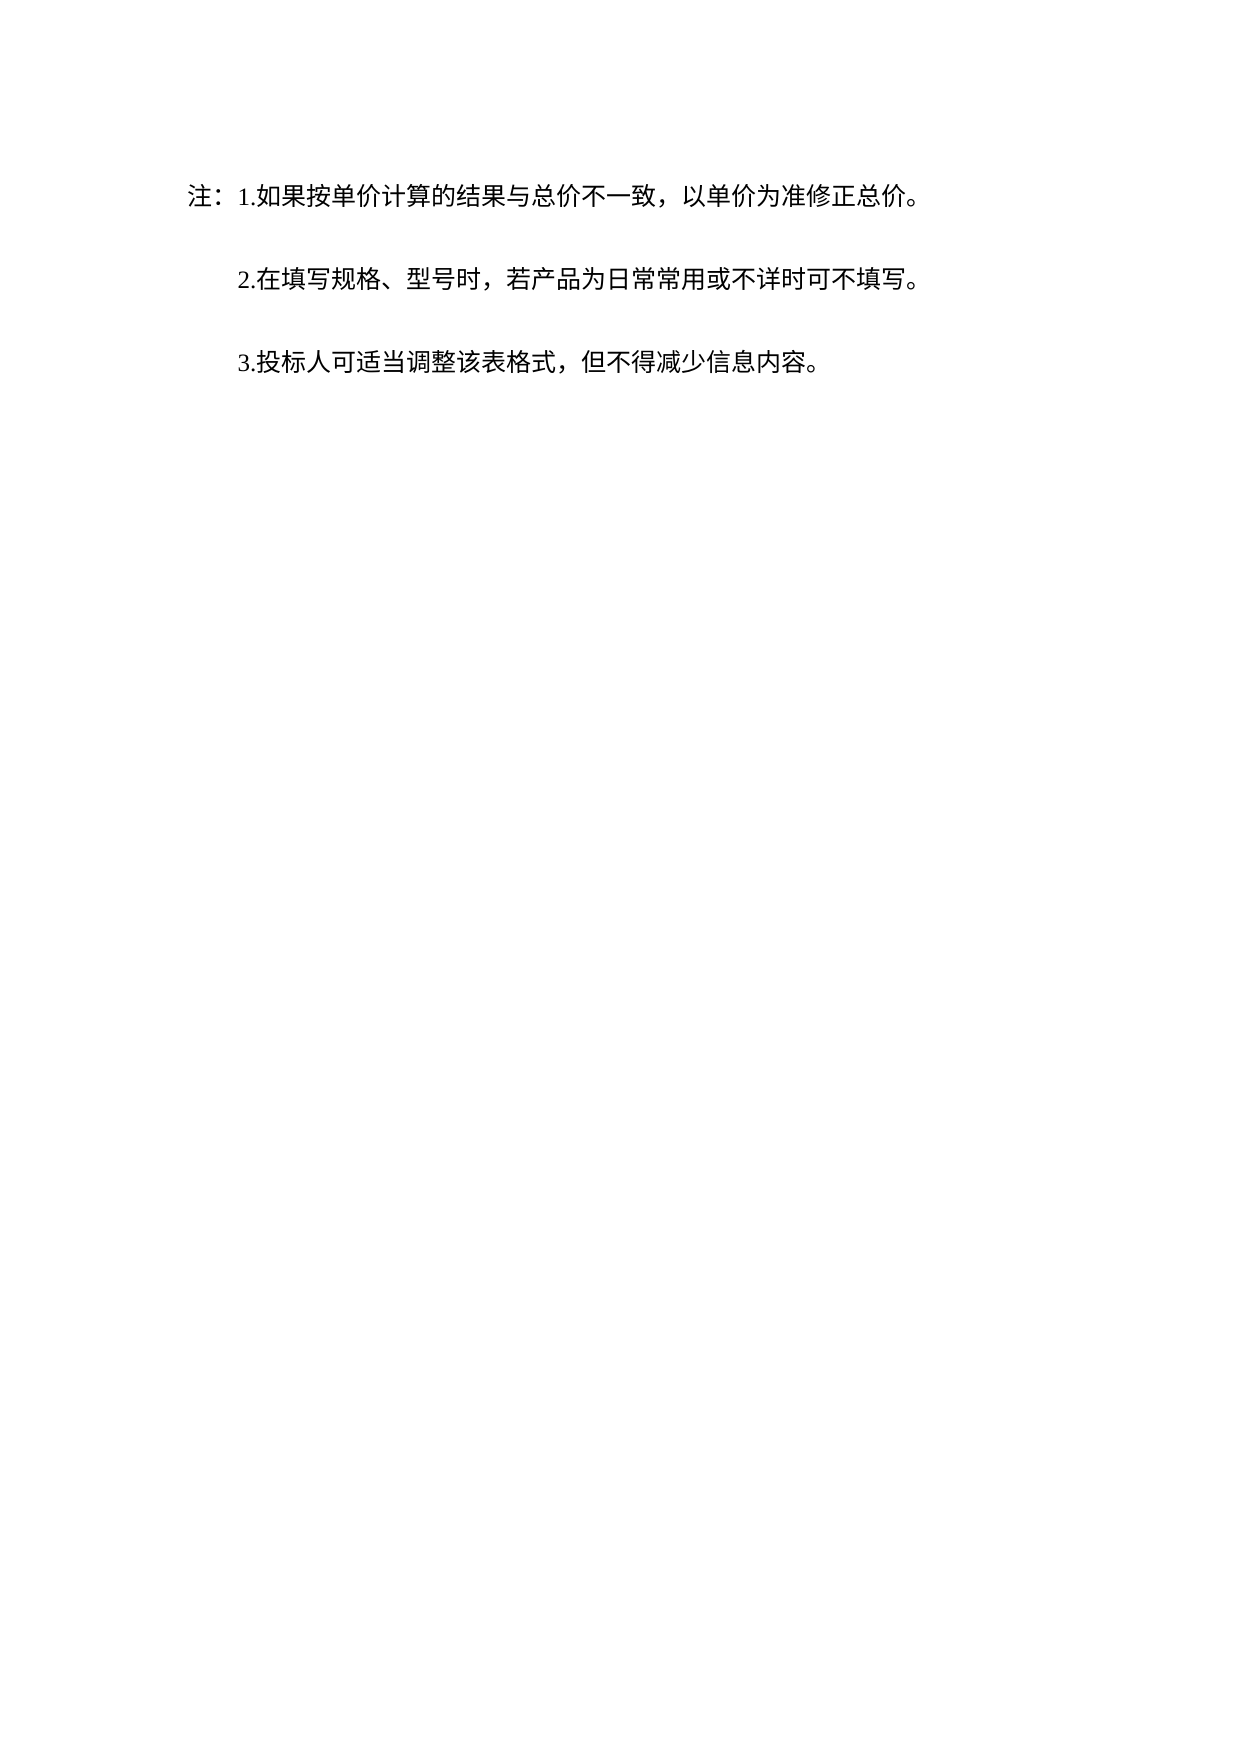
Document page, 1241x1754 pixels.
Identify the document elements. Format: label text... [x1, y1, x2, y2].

text 2.在填写规格、型号时，若产品为日常常用或不详时可不填写。 [187, 245, 1053, 310]
text 3.投标人可适当调整该表格式，但不得减少信息内容。 [187, 328, 1053, 393]
text 注：1.如果按单价计算的结果与总价不一致，以单价为准修正总价。 [187, 162, 1053, 227]
